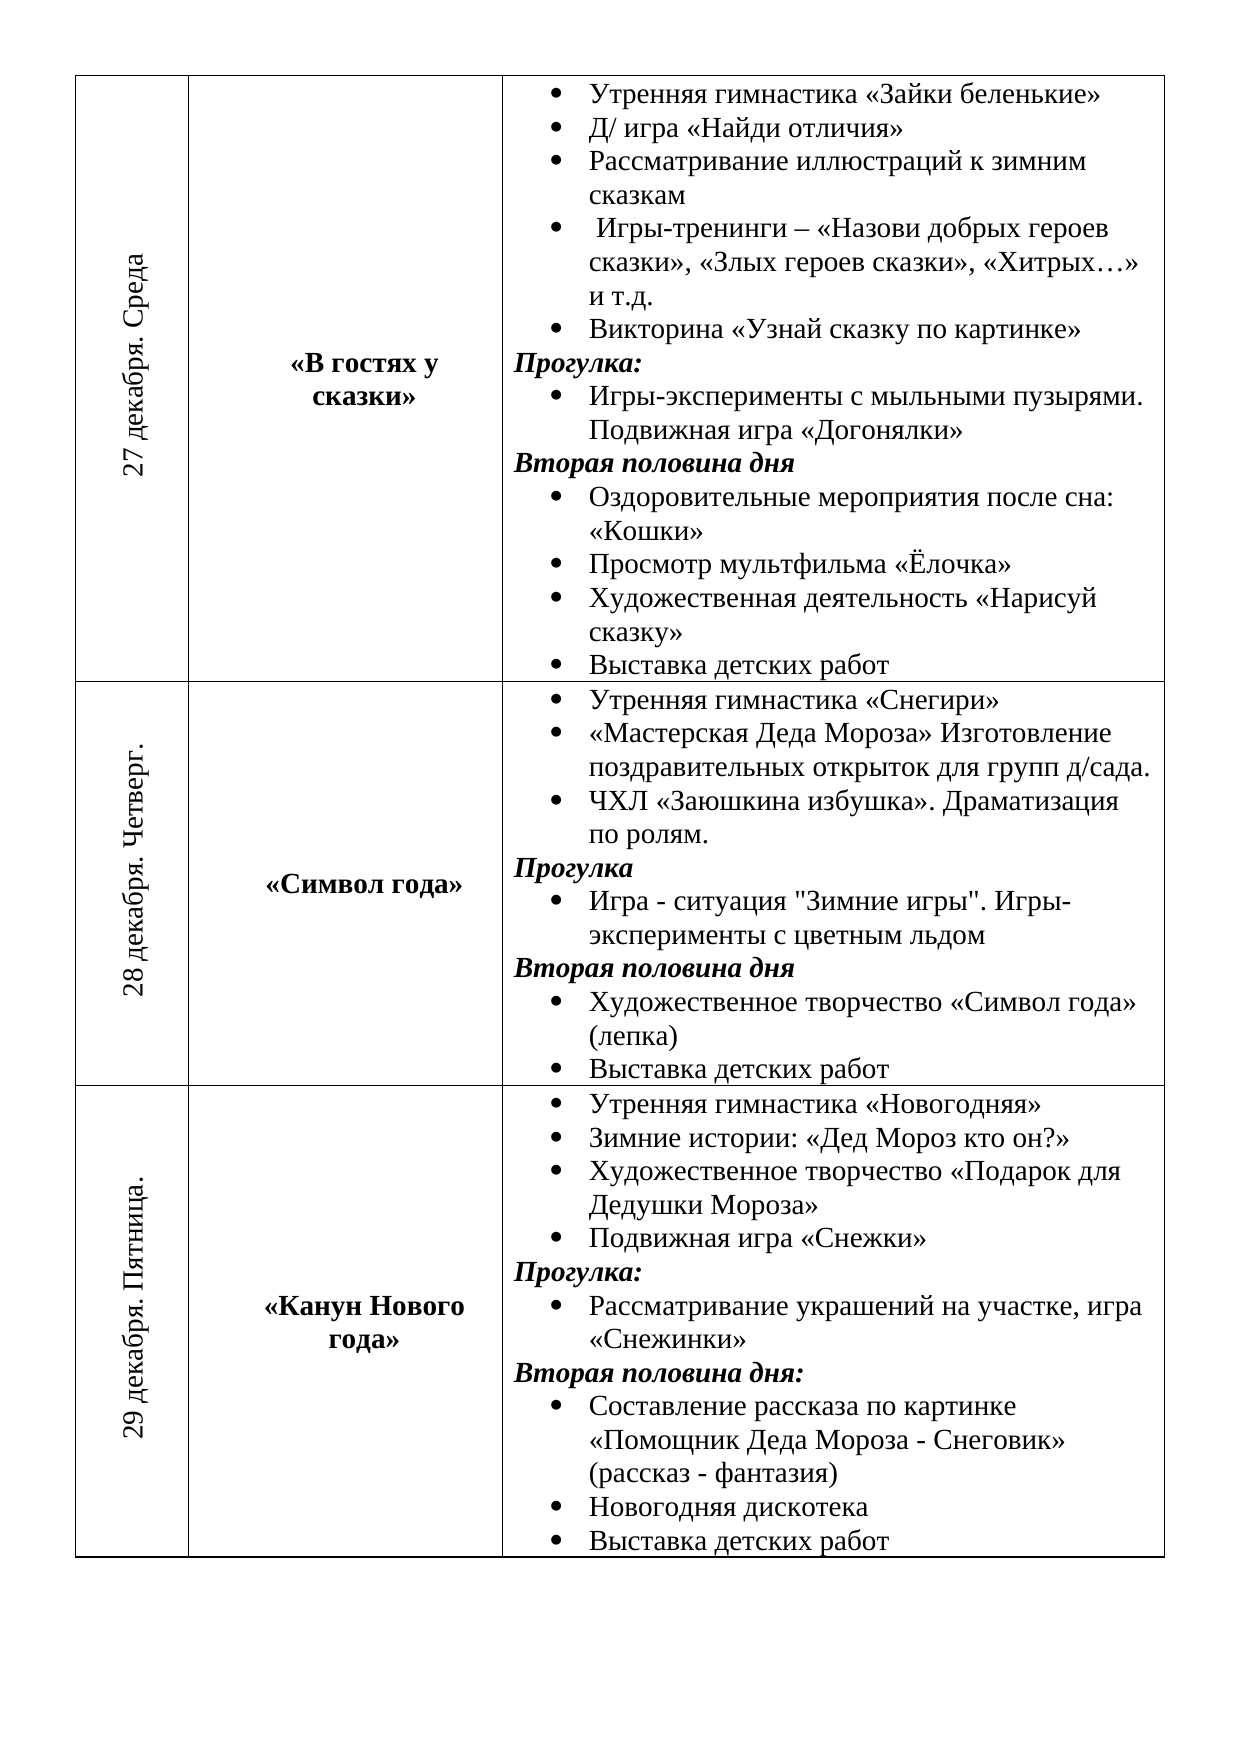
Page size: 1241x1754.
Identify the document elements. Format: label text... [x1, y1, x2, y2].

table_cell Утренняя гимнастика «Зайки беленькие» Д/ игра «Найди отличия» Рассматривание иллюстраций к зимним сказкам Игры-тренинги – «Назови добрых героев сказки», «Злых героев сказки», «Хитрых…» и т.д. Викторина «Узнай сказку по картинке» Прогулка: Игры-эксперименты с мыльными пузырями. Подвижная игра «Догонялки» Вторая половина дня Оздоровительные мероприятия после сна: «Кошки» Просмотр мультфильма «Ёлочка» Художественная деятельность «Нарисуй сказку» Выставка детских работ [503, 76, 1164, 681]
table_cell «В гостях у сказки» [189, 76, 502, 681]
table_cell Утренняя гимнастика «Новогодняя» Зимние истории: «Дед Мороз кто он?» Художественное творчество «Подарок для Дедушки Мороза» Подвижная игра «Снежки» Прогулка: Рассматривание украшений на участке, игра «Снежинки» Вторая половина дня: Составление рассказа по картинке «Помощник Деда Мороза - Снеговик» (рассказ - фантазия) Новогодняя дискотека Выставка детских работ [503, 1086, 1164, 1556]
table_cell 27 декабря. Среда [76, 76, 188, 681]
table_cell 28 декабря. Четверг. [76, 682, 188, 1085]
table_cell «Символ года» [189, 682, 502, 1085]
table_cell «Канун Нового года» [189, 1086, 502, 1556]
table_cell Утренняя гимнастика «Снегири» «Мастерская Деда Мороза» Изготовление поздравительных открыток для групп д/сада. ЧХЛ «Заюшкина избушка». Драматизация по ролям. Прогулка Игра - ситуация "Зимние игры". Игры-эксперименты с цветным льдом Вторая половина дня Художественное творчество «Символ года» (лепка) Выставка детских работ [503, 682, 1164, 1085]
table_cell 29 декабря. Пятница. [76, 1086, 188, 1556]
